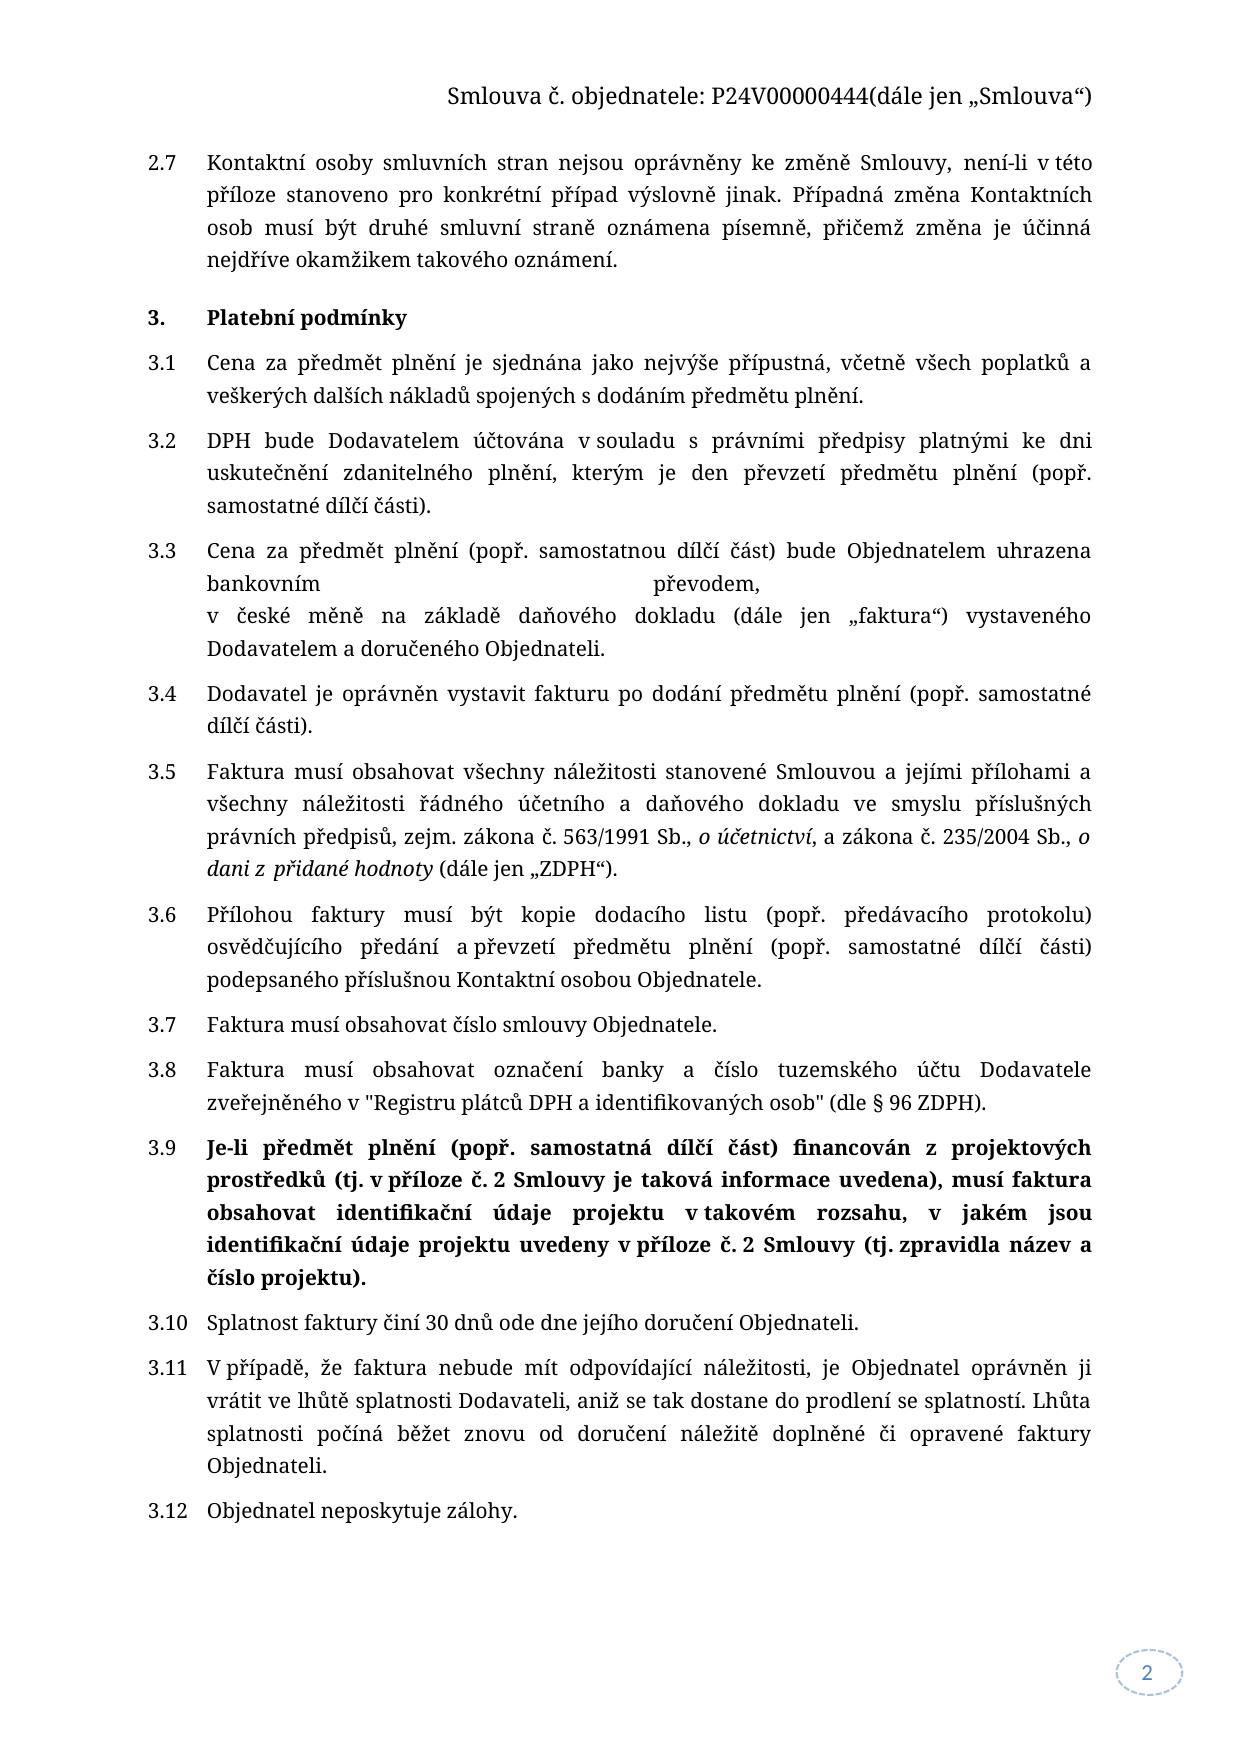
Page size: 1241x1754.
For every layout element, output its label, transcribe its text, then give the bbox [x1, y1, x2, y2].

list Faktura musí obsahovat označení banky a číslo tuzemského účtu Dodavatele zveřejněného v "Registru plátců DPH a identifikovaných osob" (dle § 96 ZDPH). [148, 1055, 1093, 1116]
list Přílohou faktury musí být kopie dodacího listu (popř. předávacího protokolu) osvědčujícího předání a převzetí předmětu plnění (popř. samostatné dílčí části) podepsaného příslušnou Kontaktní osobou Objednatele. [148, 900, 1093, 993]
list Je-li předmět plnění (popř. samostatná dílčí část) financován z projektových prostředků (tj. v příloze č. 2 Smlouvy je taková informace uvedena), musí faktura obsahovat identifikační údaje projektu v takovém rozsahu, v jakém jsou identifikační údaje projektu uvedeny v příloze č. 2 Smlouvy (tj. zpravidla název a číslo projektu). [148, 1133, 1093, 1292]
list V případě, že faktura nebude mít odpovídající náležitosti, je Objednatel oprávněn ji vrátit ve lhůtě splatnosti Dodavateli, aniž se tak dostane do prodlení se splatností. Lhůta splatnosti počíná běžet znovu od doručení náležitě doplněné či opravené faktury Objednateli. [148, 1353, 1093, 1480]
list Cena za předmět plnění je sjednána jako nejvýše přípustná, včetně všech poplatků a veškerých dalších nákladů spojených s dodáním předmětu plnění. [148, 348, 1093, 409]
list Kontaktní osoby smluvních stran nejsou oprávněny ke změně Smlouvy, není-li v této příloze stanoveno pro konkrétní případ výslovně jinak. Případná změna Kontaktních osob musí být druhé smluvní straně oznámena písemně, přičemž změna je účinná nejdříve okamžikem takového oznámení. [148, 148, 1093, 274]
list Faktura musí obsahovat číslo smlouvy Objednatele. [148, 1010, 1093, 1038]
list Faktura musí obsahovat všechny náležitosti stanovené Smlouvou a jejími přílohami a všechny náležitosti řádného účetního a daňového dokladu ve smyslu příslušných právních předpisů, zejm. zákona č. 563/1991 Sb., o účetnictví, a zákona č. 235/2004 Sb., o dani z přidané hodnoty (dále jen „ZDPH“). [148, 757, 1093, 883]
list Platební podmínky [148, 303, 1093, 331]
list Dodavatel je oprávněn vystavit fakturu po dodání předmětu plnění (popř. samostatné dílčí části). [148, 679, 1093, 740]
list Cena za předmět plnění (popř. samostatnou dílčí část) bude Objednatelem uhrazena bankovním převodem, v české měně na základě daňového dokladu (dále jen „faktura“) vystaveného Dodavatelem a doručeného Objednateli. [148, 536, 1093, 662]
list Objednatel neposkytuje zálohy. [148, 1496, 1093, 1525]
list DPH bude Dodavatelem účtována v souladu s právními předpisy platnými ke dni uskutečnění zdanitelného plnění, kterým je den převzetí předmětu plnění (popř. samostatné dílčí části). [148, 426, 1093, 519]
list Splatnost faktury činí 30 dnů ode dne jejího doručení Objednateli. [148, 1308, 1093, 1337]
